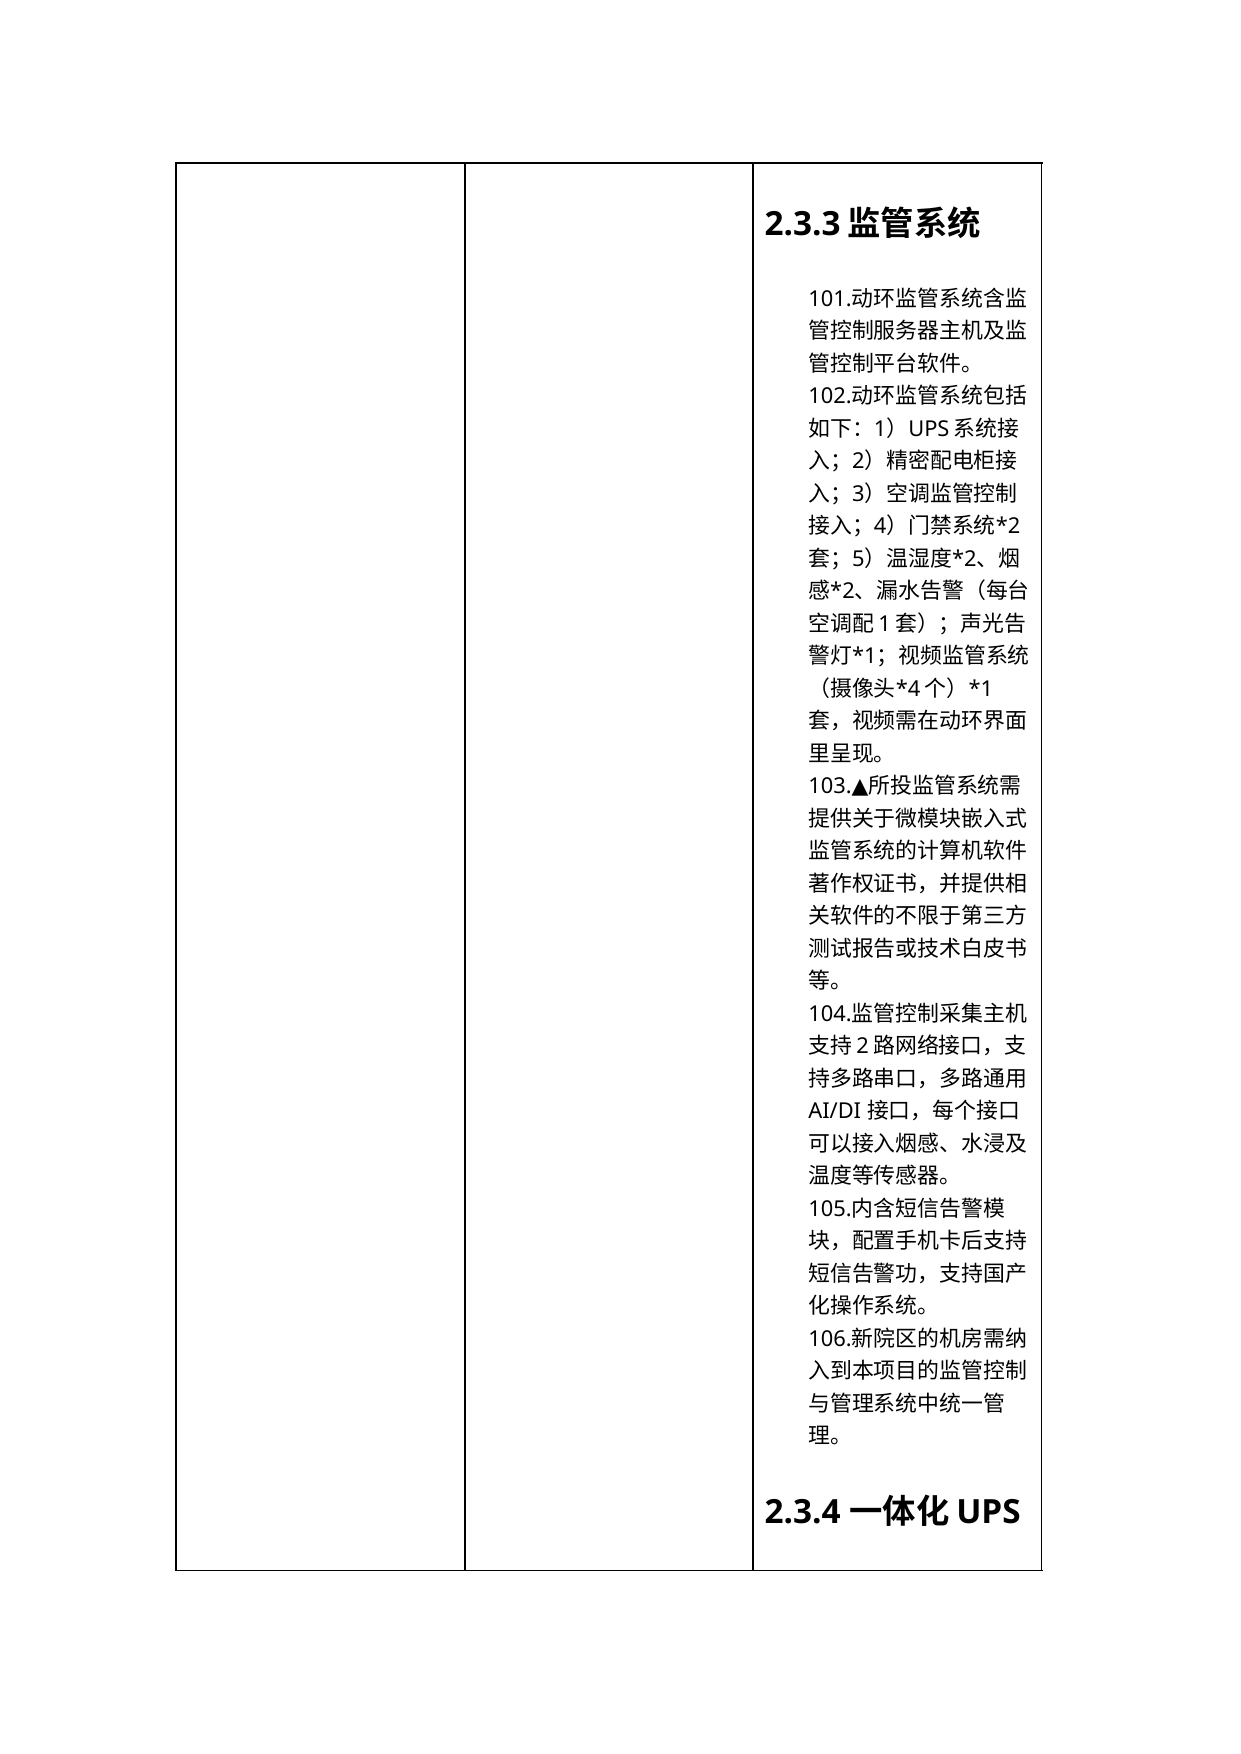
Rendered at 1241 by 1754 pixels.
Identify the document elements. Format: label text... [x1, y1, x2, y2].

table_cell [754, 164, 1041, 1570]
table_cell 1 [177, 164, 464, 1570]
table_cell [466, 164, 752, 1570]
